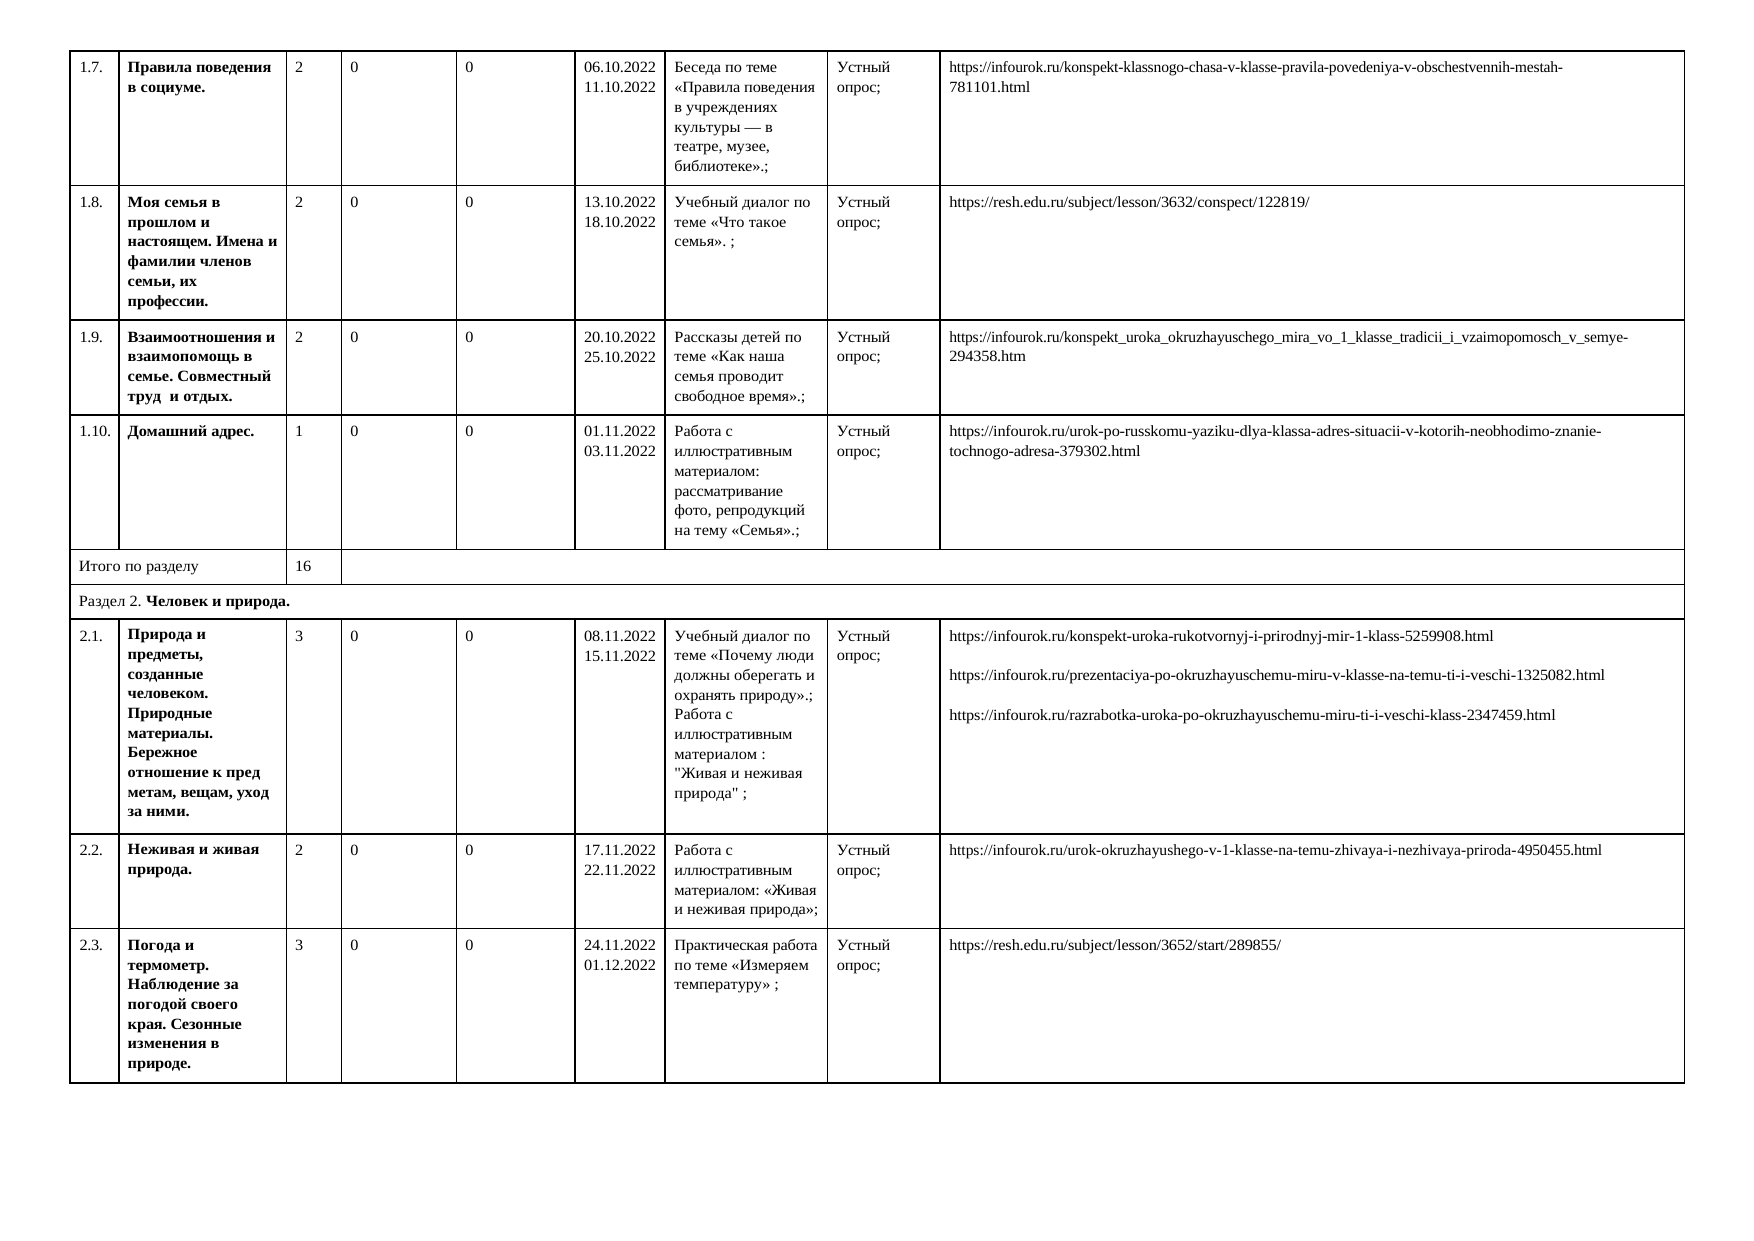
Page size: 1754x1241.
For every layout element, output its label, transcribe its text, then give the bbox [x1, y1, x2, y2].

table_cell 0 [457, 929, 574, 1082]
table_cell 16 [287, 550, 341, 583]
table_cell Устный опрос; [828, 186, 939, 319]
table_cell 0 [342, 929, 456, 1082]
table_cell Устный опрос; [828, 416, 939, 549]
table_header 0 [342, 52, 456, 185]
table_cell Неживая и живая природа. [120, 835, 286, 928]
table_cell 0 [457, 835, 574, 928]
table_cell 13.10.2022 18.10.2022 [576, 186, 664, 319]
table_cell 2 [287, 186, 341, 319]
table_cell 0 [457, 186, 574, 319]
table_cell 08.11.2022 15.11.2022 [576, 620, 664, 833]
table_cell Моя семья в прошлом и настоящем. Имена и фамилии членов семьи, их профессии. [120, 186, 286, 319]
table_cell Устный опрос; [828, 321, 939, 414]
table_cell https://infourok.ru/urok-okruzhayushego-v-1-klasse-na-temu-zhivaya-i-nezhivaya-priroda-4950455.html [941, 835, 1684, 928]
table_cell Взаимоотношения и взаимопомощь в семье. Совместный труд и отдых. [120, 321, 286, 414]
table_cell https://infourok.ru/urok-po-russkomu-yaziku-dlya-klassa-adres-situacii-v-kotorih-neobhodimo-znanie- tochnogo-adresa-379302.html [941, 416, 1684, 549]
table_cell 2.2. [71, 835, 118, 928]
table_cell 2 [287, 321, 341, 414]
table_cell 17.11.2022 22.11.2022 [576, 835, 664, 928]
table_header 1.7. [71, 52, 118, 185]
table_cell 0 [342, 416, 456, 549]
table_cell Домашний адрес. [120, 416, 286, 549]
table_header Правила поведения в социуме. [120, 52, 286, 185]
table_cell [342, 550, 1684, 583]
table_cell Работа с иллюстративным материалом: рассматривание фото, репродукций на тему «Семья».; [666, 416, 827, 549]
table_cell Устный опрос; [828, 835, 939, 928]
table_cell 1.10. [71, 416, 118, 549]
table_cell 0 [342, 835, 456, 928]
table_cell 3 [287, 929, 341, 1082]
table_cell 2.1. [71, 620, 118, 833]
table_cell Погода и термометр. Наблюдение за погодой своего края. Сезонные изменения в природе. [120, 929, 286, 1082]
table_cell 0 [342, 321, 456, 414]
table_cell Устный опрос; [828, 620, 939, 833]
table_cell Учебный диалог по теме «Что такое семья». ; [666, 186, 827, 319]
table_header 2 [287, 52, 341, 185]
table_cell 1.8. [71, 186, 118, 319]
table_cell Рассказы детей по теме «Как наша семья проводит свободное время».; [666, 321, 827, 414]
table_cell Работа с иллюстративным материалом: «Живая и неживая природа»; [666, 835, 827, 928]
table_cell https://resh.edu.ru/subject/lesson/3632/conspect/122819/ [941, 186, 1684, 319]
table_cell https://infourok.ru/konspekt-uroka-rukotvornyj-i-prirodnyj-mir-1-klass-5259908.html https://infourok.ru/prezentaciya-po-okruzhayuschemu-miru-v-klasse-na-temu-ti-i-veschi-1325082.html https://infourok.ru/razrabotka-uroka-po-okruzhayuschemu-miru-ti-i-veschi-klass-2347459.html [941, 620, 1684, 833]
table_cell 20.10.2022 25.10.2022 [576, 321, 664, 414]
table_cell 1.9. [71, 321, 118, 414]
table_cell 24.11.2022 01.12.2022 [576, 929, 664, 1082]
table_header Устный опрос; [828, 52, 939, 185]
table_cell 0 [342, 620, 456, 833]
table_header 0 [457, 52, 574, 185]
table_cell Устный опрос; [828, 929, 939, 1082]
table_cell 2.3. [71, 929, 118, 1082]
table_cell https://infourok.ru/konspekt_uroka_okruzhayuschego_mira_vo_1_klasse_tradicii_i_vzaimopomosch_v_semye- 294358.htm [941, 321, 1684, 414]
table_header 06.10.2022 11.10.2022 [576, 52, 664, 185]
table_cell Раздел 2. Человек и природа. [71, 585, 1684, 618]
table_cell https://resh.edu.ru/subject/lesson/3652/start/289855/ [941, 929, 1684, 1082]
table_cell 0 [457, 416, 574, 549]
table_cell 1 [287, 416, 341, 549]
table_cell 0 [457, 620, 574, 833]
table_cell Учебный диалог по теме «Почему люди должны оберегать и охранять природу».; Работа с иллюстративным материалом : "Живая и неживая природа" ; [666, 620, 827, 833]
table_cell Практическая работа по теме «Измеряем температуру» ; [666, 929, 827, 1082]
table_cell 2 [287, 835, 341, 928]
table_cell 3 [287, 620, 341, 833]
table_cell 0 [342, 186, 456, 319]
table_cell 0 [457, 321, 574, 414]
table_cell 01.11.2022 03.11.2022 [576, 416, 664, 549]
table_cell Итого по разделу [71, 550, 286, 583]
table_header https://infourok.ru/konspekt-klassnogo-chasa-v-klasse-pravila-povedeniya-v-obschestvennih-mestah- 781101.html [941, 52, 1684, 185]
table_cell Природа и предметы, созданные человеком. Природные материалы. Бережное отношение к пред метам, вещам, уход за ними. [120, 620, 286, 833]
table_header Беседа по теме «Правила поведения в учреждениях культуры — в театре, музее, библиотеке».; [666, 52, 827, 185]
